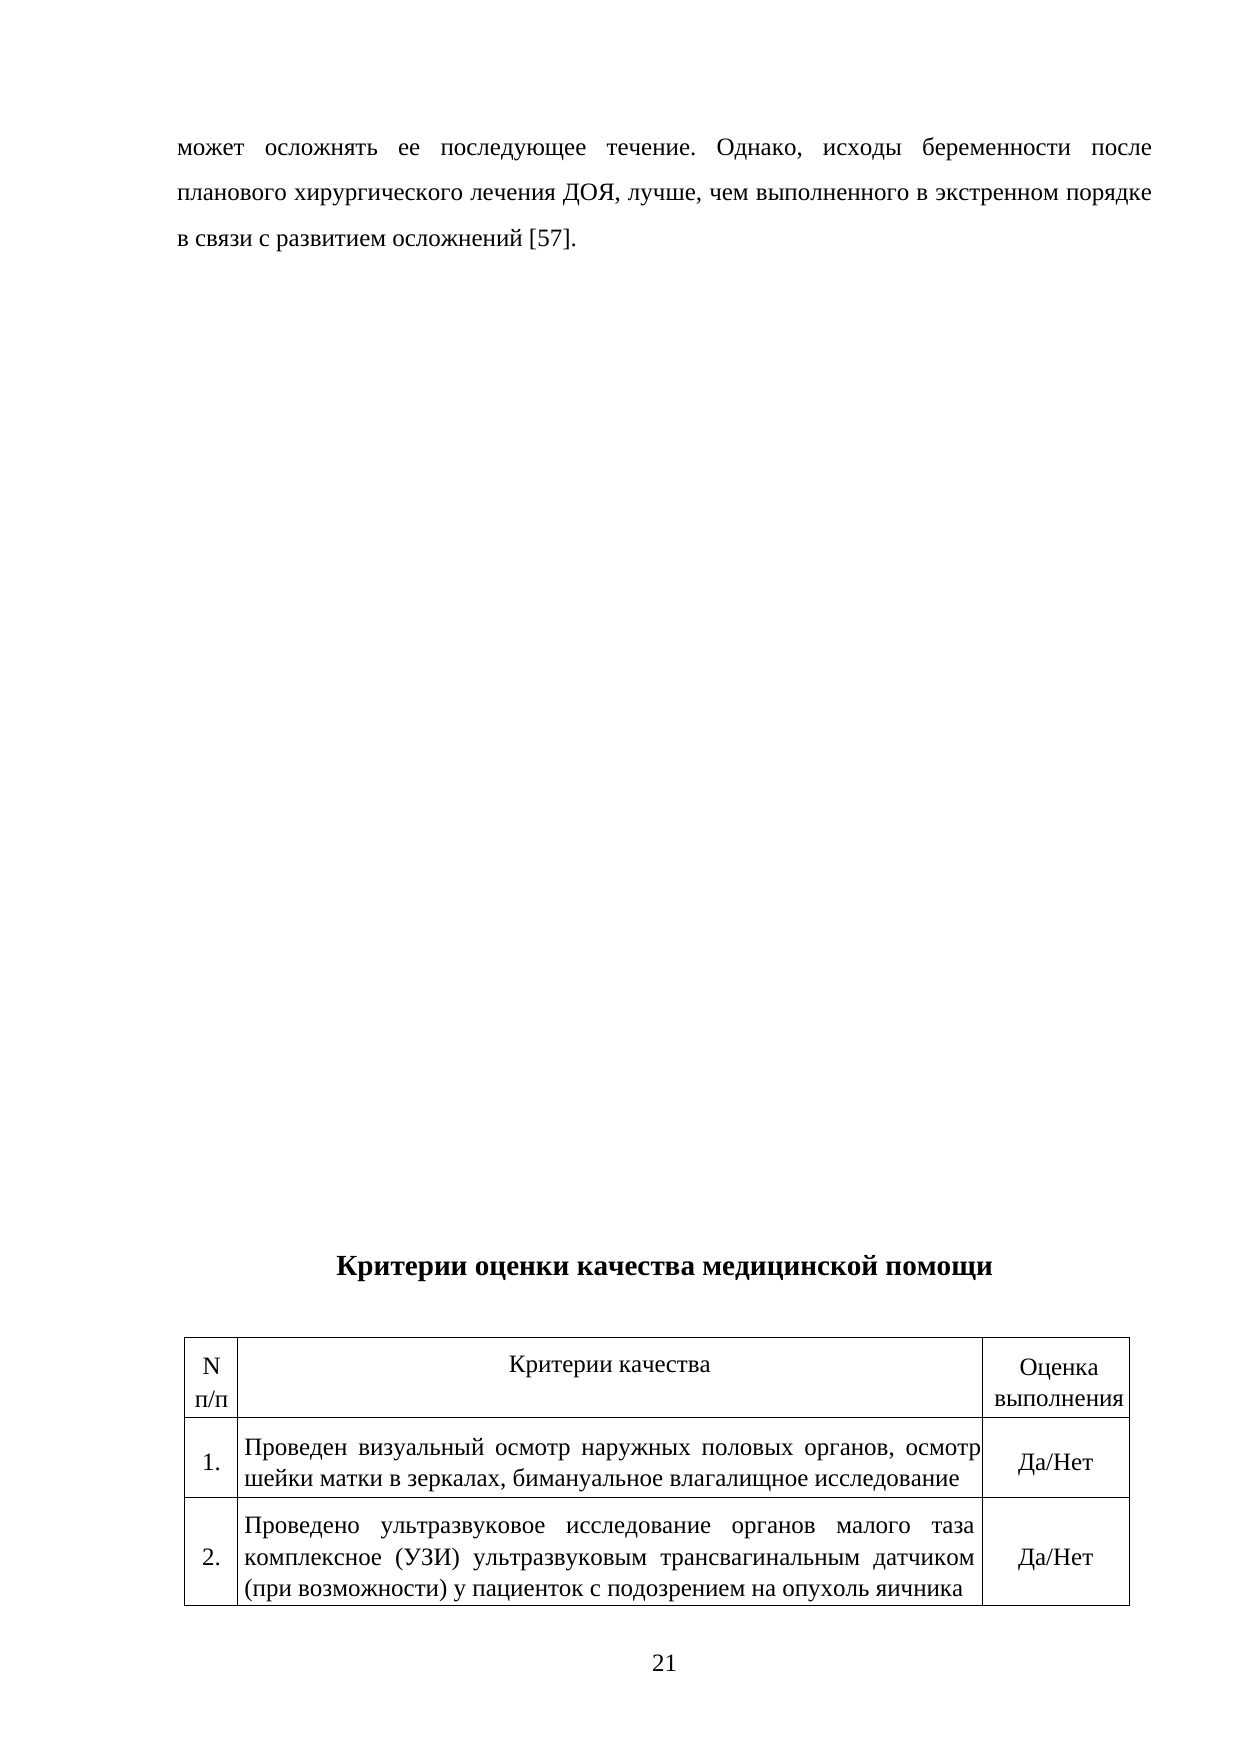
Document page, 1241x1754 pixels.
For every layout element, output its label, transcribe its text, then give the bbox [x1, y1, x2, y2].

table_cell Проведено ультразвуковое исследование органов малого таза комплексное (УЗИ) ультразвуковым трансвагинальным датчиком (при возможности) у пациенток с подозрением на опухоль яичника [238, 1498, 982, 1605]
table_header N п/п [185, 1338, 237, 1417]
table_header Критерии качества [238, 1338, 982, 1417]
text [176, 132, 1152, 252]
table_cell 1. [185, 1418, 237, 1497]
table_header Оценка выполнения [983, 1338, 1129, 1417]
table_cell Проведен визуальный осмотр наружных половых органов, осмотр шейки матки в зеркалах, бимануальное влагалищное исследование [238, 1418, 982, 1497]
table_cell Да/Нет [983, 1498, 1129, 1605]
subtitle Критерии оценки качества медицинской помощи [140, 1248, 993, 1281]
table_cell 2. [185, 1498, 237, 1605]
table_cell Да/Нет [983, 1418, 1129, 1497]
